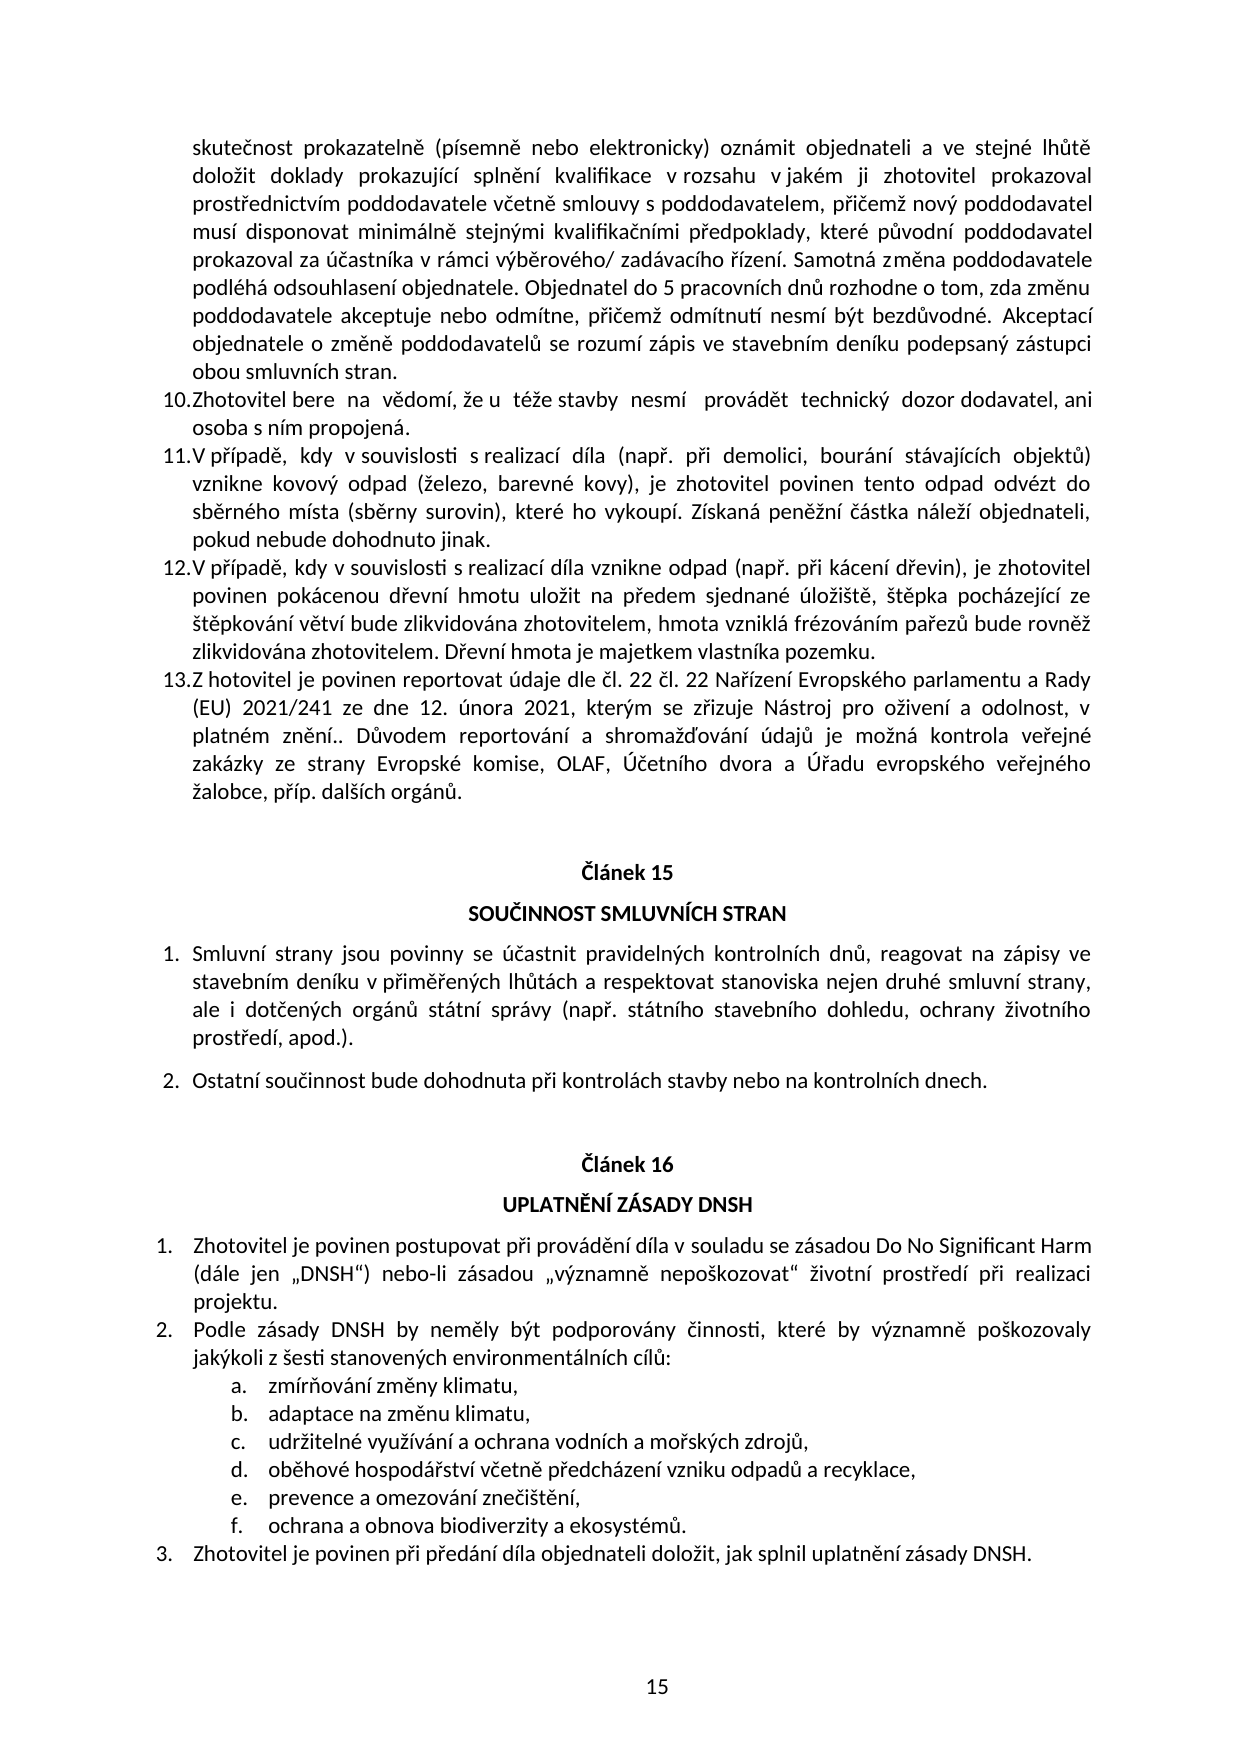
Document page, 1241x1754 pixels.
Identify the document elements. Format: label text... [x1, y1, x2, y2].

list adaptace na změnu klimatu, [231, 1399, 1093, 1427]
text UPLATNĚNÍ ZÁSADY DNSH [162, 1191, 1093, 1219]
list oběhové hospodářství včetně předcházení vzniku odpadů a recyklace, [231, 1455, 1093, 1483]
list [162, 133, 1093, 385]
list Zhotovitel je povinen při předání díla objednateli doložit, jak splnil uplatnění zásady DNSH. [156, 1539, 1093, 1567]
list Zhotovitel je povinen postupovat při provádění díla v souladu se zásadou Do No Significant Harm (dále jen „DNSH“) nebo-li zásadou „významně nepoškozovat“ životní prostředí při realizaci projektu. [156, 1231, 1093, 1315]
list Smluvní strany jsou povinny se účastnit pravidelných kontrolních dnů, reagovat na zápisy ve stavebním deníku v přiměřených lhůtách a respektovat stanoviska nejen druhé smluvní strany, ale i dotčených orgánů státní správy (např. státního stavebního dohledu, ochrany životního prostředí, apod.). [162, 939, 1093, 1052]
list V případě, kdy v souvislosti s realizací díla (např. při demolici, bourání stávajících objektů) vznikne kovový odpad (železo, barevné kovy), je zhotovitel povinen tento odpad odvézt do sběrného místa (sběrny surovin), které ho vykoupí. Získaná peněžní částka náleží objednateli, pokud nebude dohodnuto jinak. [162, 441, 1093, 553]
list ochrana a obnova biodiverzity a ekosystémů. [231, 1511, 1093, 1539]
list Ostatní součinnost bude dohodnuta při kontrolách stavby nebo na kontrolních dnech. [162, 1067, 1093, 1094]
list zmírňování změny klimatu, [231, 1371, 1093, 1399]
list Zhotovitel bere na vědomí, že u téže stavby nesmí provádět technický dozor dodavatel, ani osoba s ním propojená. [410, 385, 1093, 441]
list Podle zásady DNSH by neměly být podporovány činnosti, které by významně poškozovaly jakýkoli z šesti stanovených environmentálních cílů: [156, 1315, 1093, 1371]
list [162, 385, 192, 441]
list V případě, kdy v souvislosti s realizací díla vznikne odpad (např. při kácení dřevin), je zhotovitel povinen pokácenou dřevní hmotu uložit na předem sjednané úložiště, štěpka pocházející ze štěpkování větví bude zlikvidována zhotovitelem, hmota vzniklá frézováním pařezů bude rovněž zlikvidována zhotovitelem. Dřevní hmota je majetkem vlastníka pozemku. [162, 553, 1093, 665]
text Článek 16 [162, 1150, 1093, 1178]
list Z hotovitel je povinen reportovat údaje dle čl. 22 čl. 22 Nařízení Evropského parlamentu a Rady (EU) 2021/241 ze dne 12. února 2021, kterým se zřizuje Nástroj pro oživení a odolnost, v platném znění.. Důvodem reportování a shromažďování údajů je možná kontrola veřejné zakázky ze strany Evropské komise, OLAF, Účetního dvora a Úřadu evropského veřejného žalobce, příp. dalších orgánů. [162, 665, 1093, 805]
subtitle Článek 15 [162, 858, 1093, 886]
list udržitelné využívání a ochrana vodních a mořských zdrojů, [231, 1427, 1093, 1455]
list prevence a omezování znečištění, [231, 1483, 1093, 1511]
text Součinnost smluvních stran [162, 899, 1093, 927]
